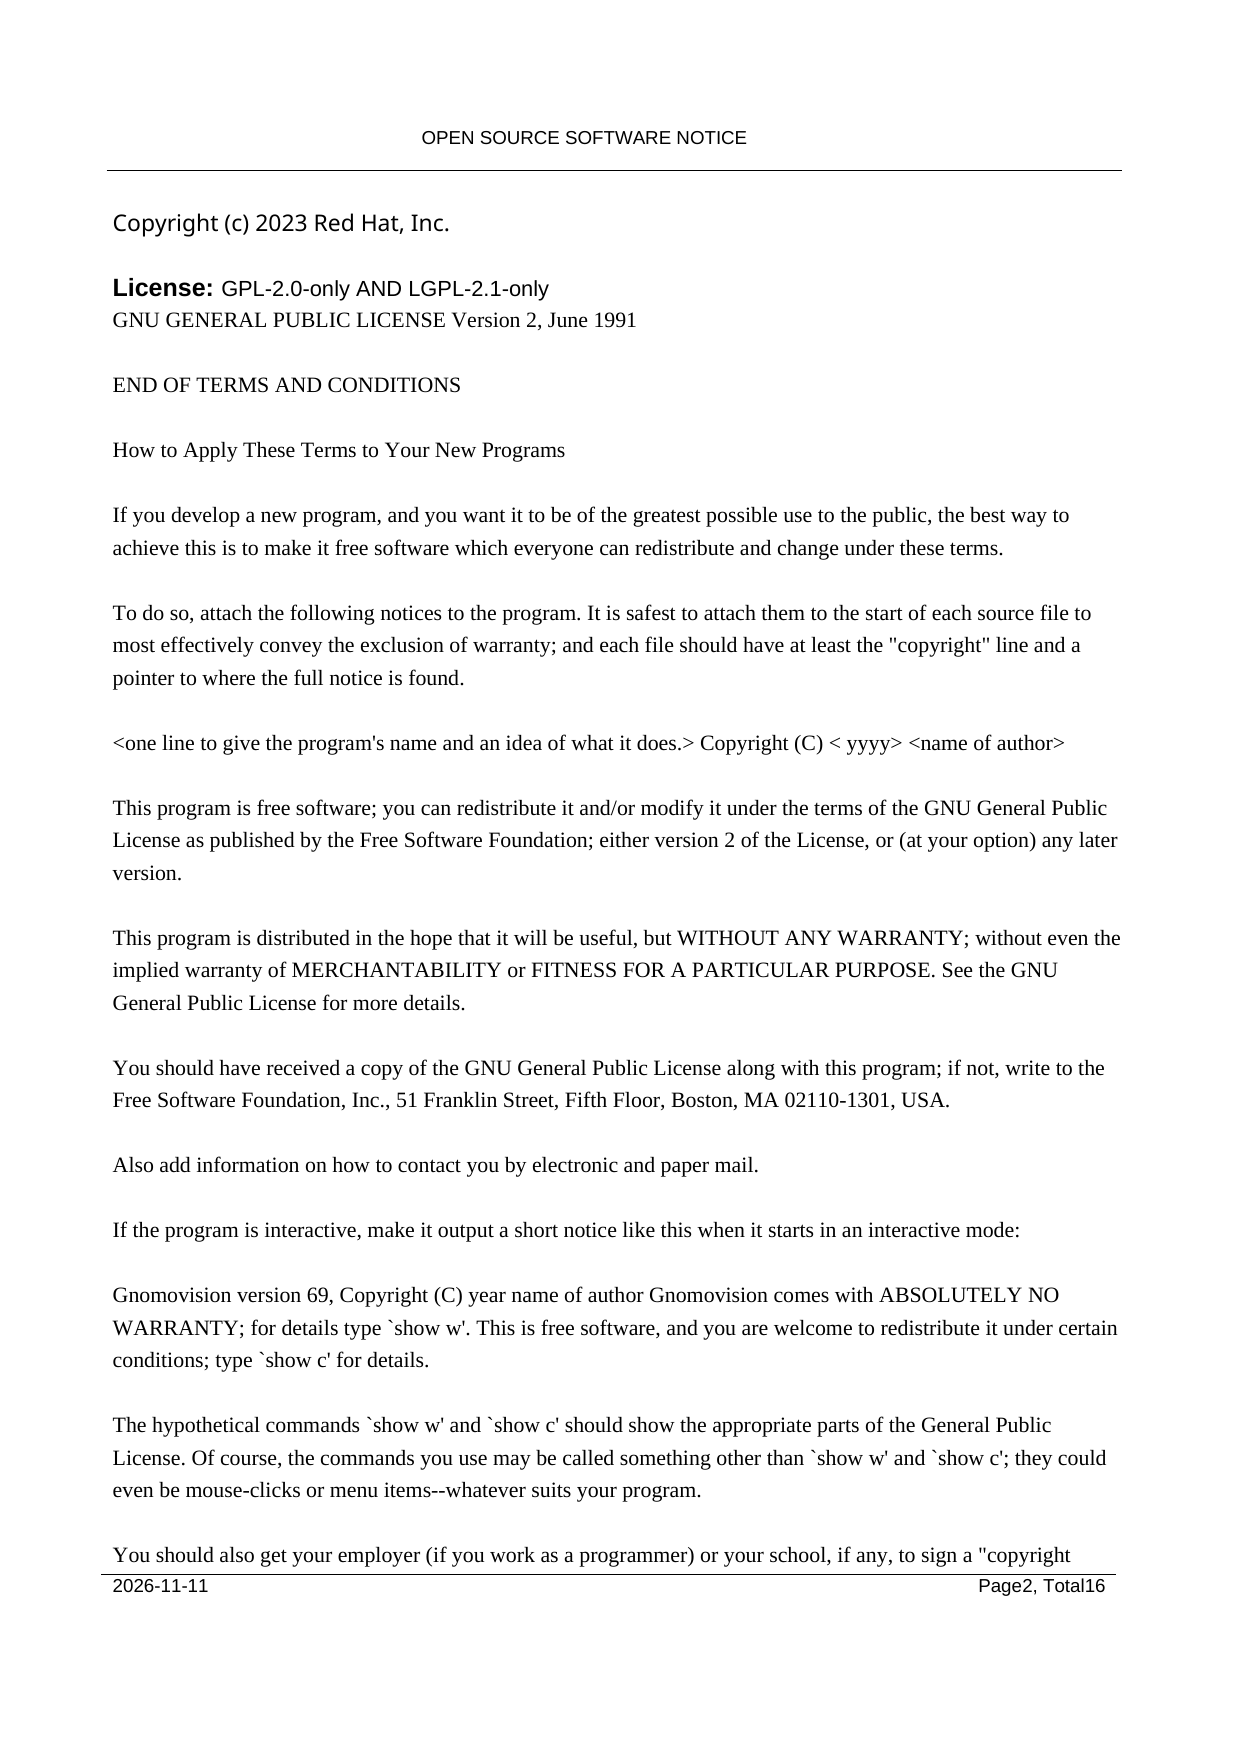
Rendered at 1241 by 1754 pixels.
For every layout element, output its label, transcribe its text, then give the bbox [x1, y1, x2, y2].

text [112, 304, 1128, 1571]
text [112, 206, 1128, 271]
text License: GPL-2.0-only AND LGPL-2.1-only [112, 271, 1128, 304]
